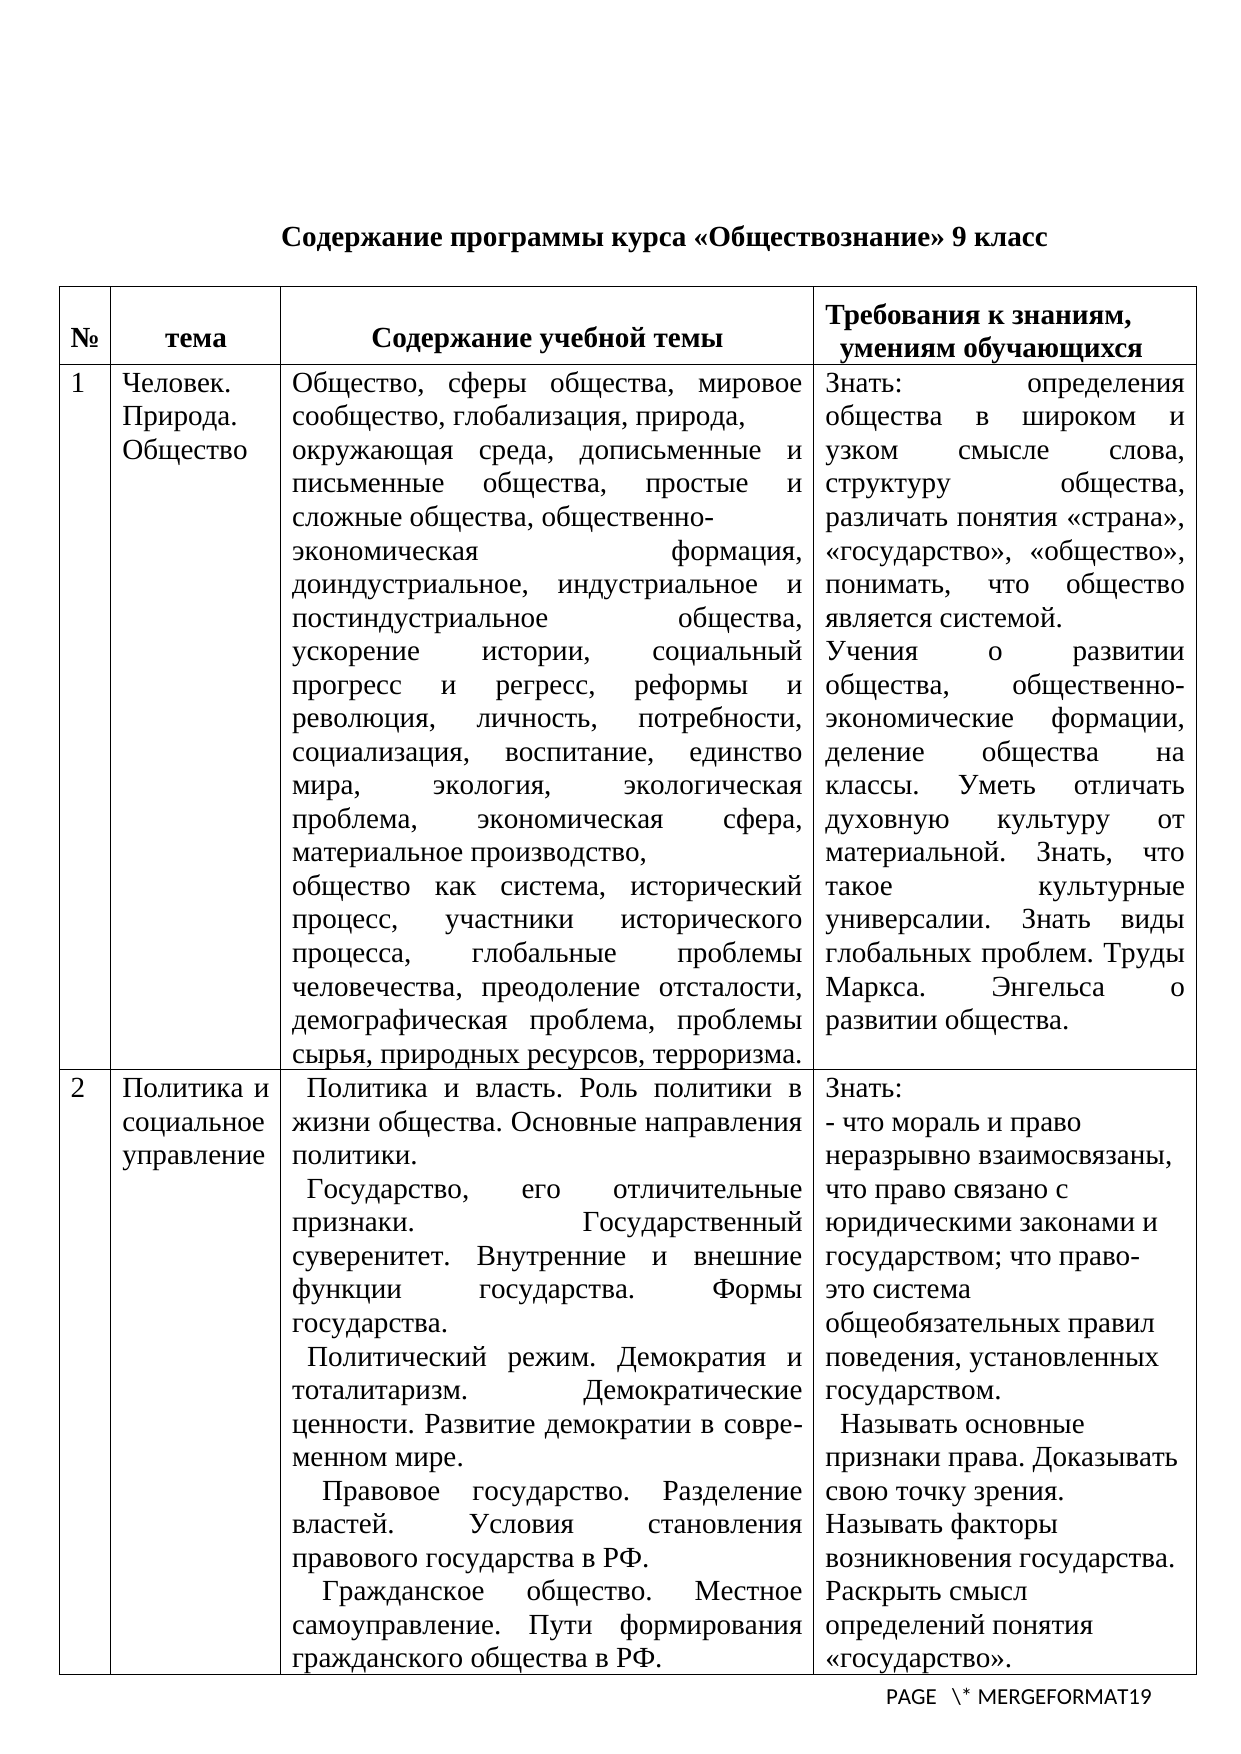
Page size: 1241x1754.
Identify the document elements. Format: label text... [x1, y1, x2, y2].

table_cell 1 [60, 365, 110, 1069]
table_header Требования к знаниям, умениям обучающихся [814, 287, 1196, 364]
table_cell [814, 1070, 1196, 1674]
table_cell 2 [60, 1070, 110, 1674]
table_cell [111, 1070, 280, 1674]
table_header Содержание учебной темы [281, 287, 813, 364]
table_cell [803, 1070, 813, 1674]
table_cell Знать: определения общества в широком и узком смысле слова, структуру общества, различать понятия «страна», «государство», «общество», понимать, что общество является системой. Учения о развитии общества, общественно-экономические формации, деление общества на классы. Уметь отличать духовную культуру от материальной. Знать, что такое культурные универсалии. Знать виды глобальных проблем. Труды Маркса. Энгельса о развитии общества. [814, 365, 1196, 1069]
table_header тема [111, 287, 280, 364]
table_cell Человек. Природа. Общество [111, 365, 280, 1069]
text Содержание программы курса «Обществознание» 9 класс [177, 219, 1152, 252]
table_header № [60, 287, 110, 364]
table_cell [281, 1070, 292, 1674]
table_cell Общество, сферы общества, мировое сообщество, глобализация, природа, окружающая среда, дописьменные и письменные общества, простые и сложные общества, общественно- экономическая формация, доиндустриальное, индустриальное и постиндустриальное общества, ускорение истории, социальный прогресс и регресс, реформы и революция, личность, потребности, социализация, воспитание, единство мира, экология, экологическая проблема, экономическая сфера, материальное производство, общество как система, исторический процесс, участники исторического процесса, глобальные проблемы человечества, преодоление отсталости, демографическая проблема, проблемы сырья, природных ресурсов, терроризма. [281, 365, 813, 1069]
